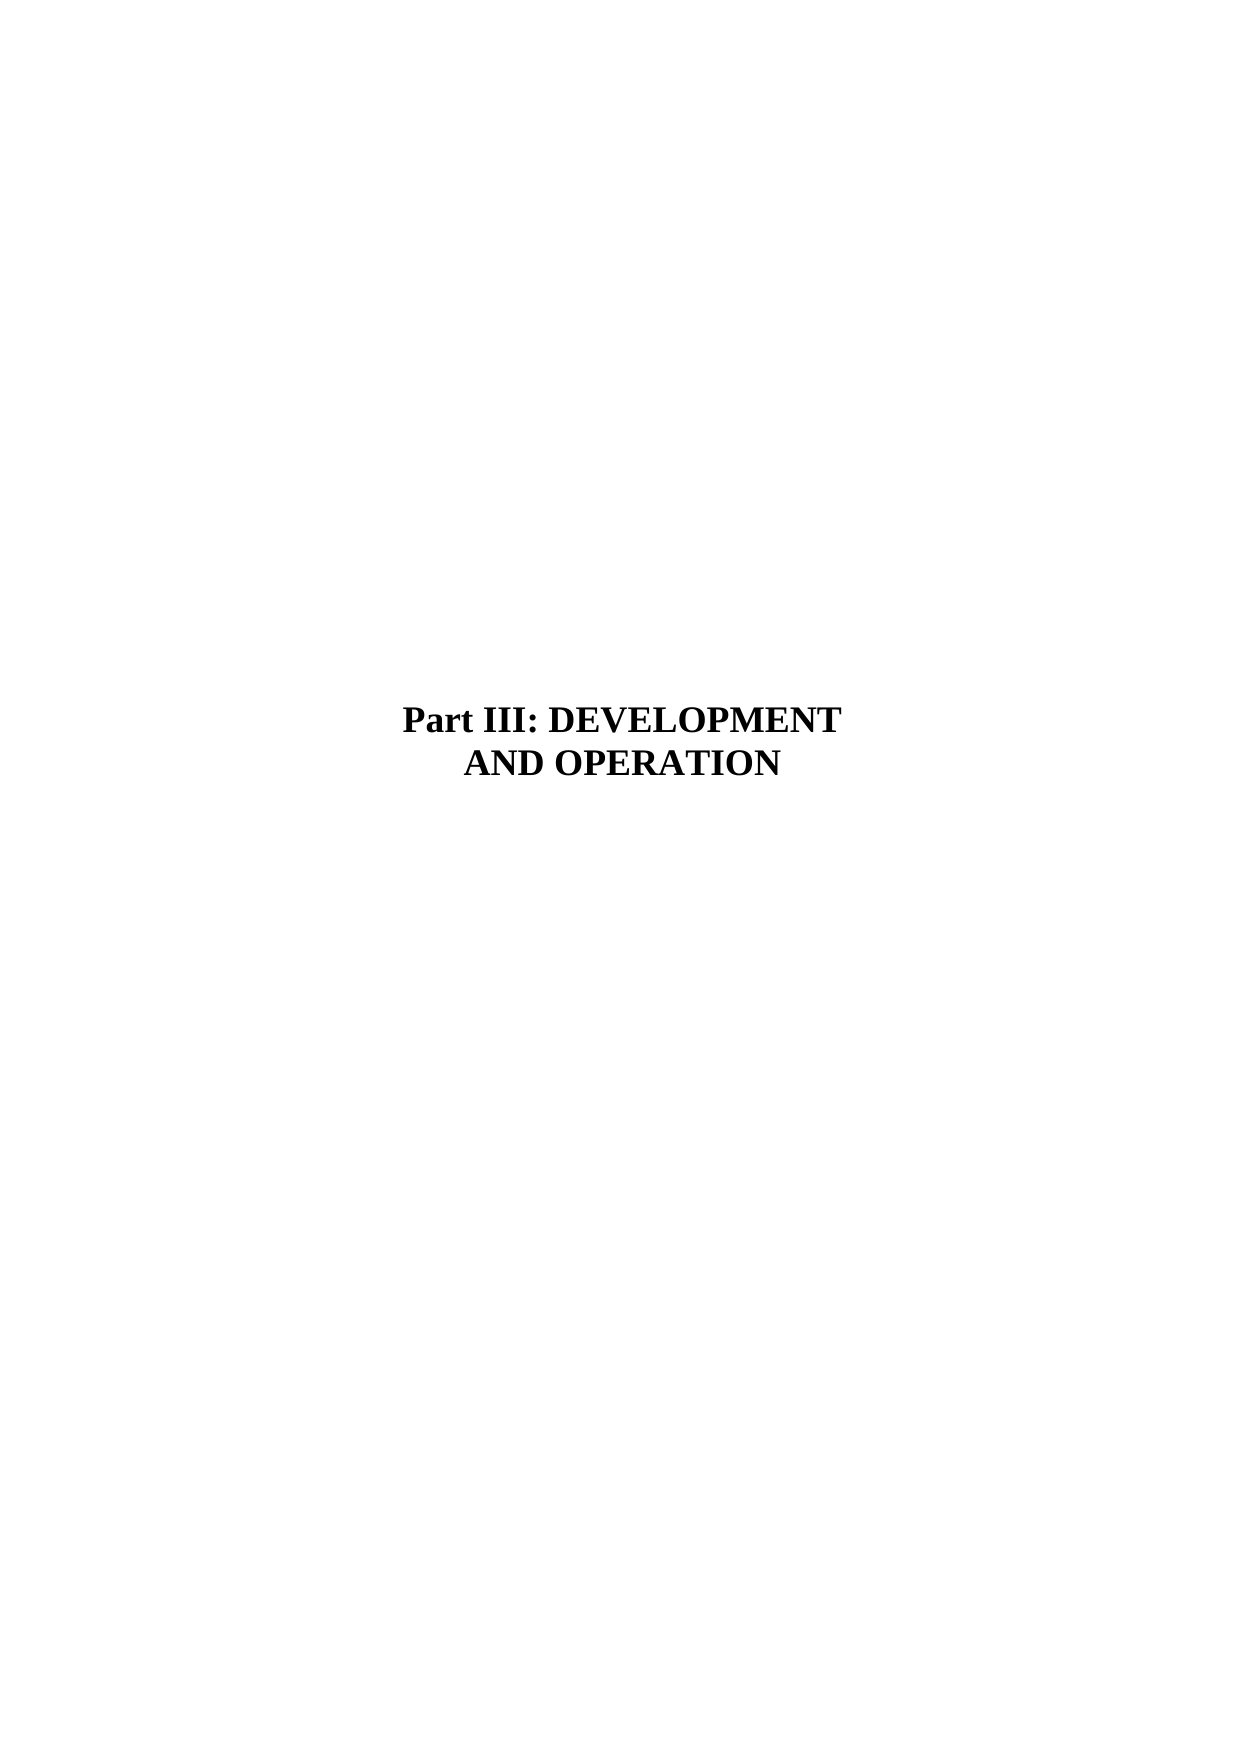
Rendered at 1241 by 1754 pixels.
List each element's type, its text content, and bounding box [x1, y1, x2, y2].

subtitle Part III: DEVELOPMENT AND OPERATION [377, 697, 867, 783]
